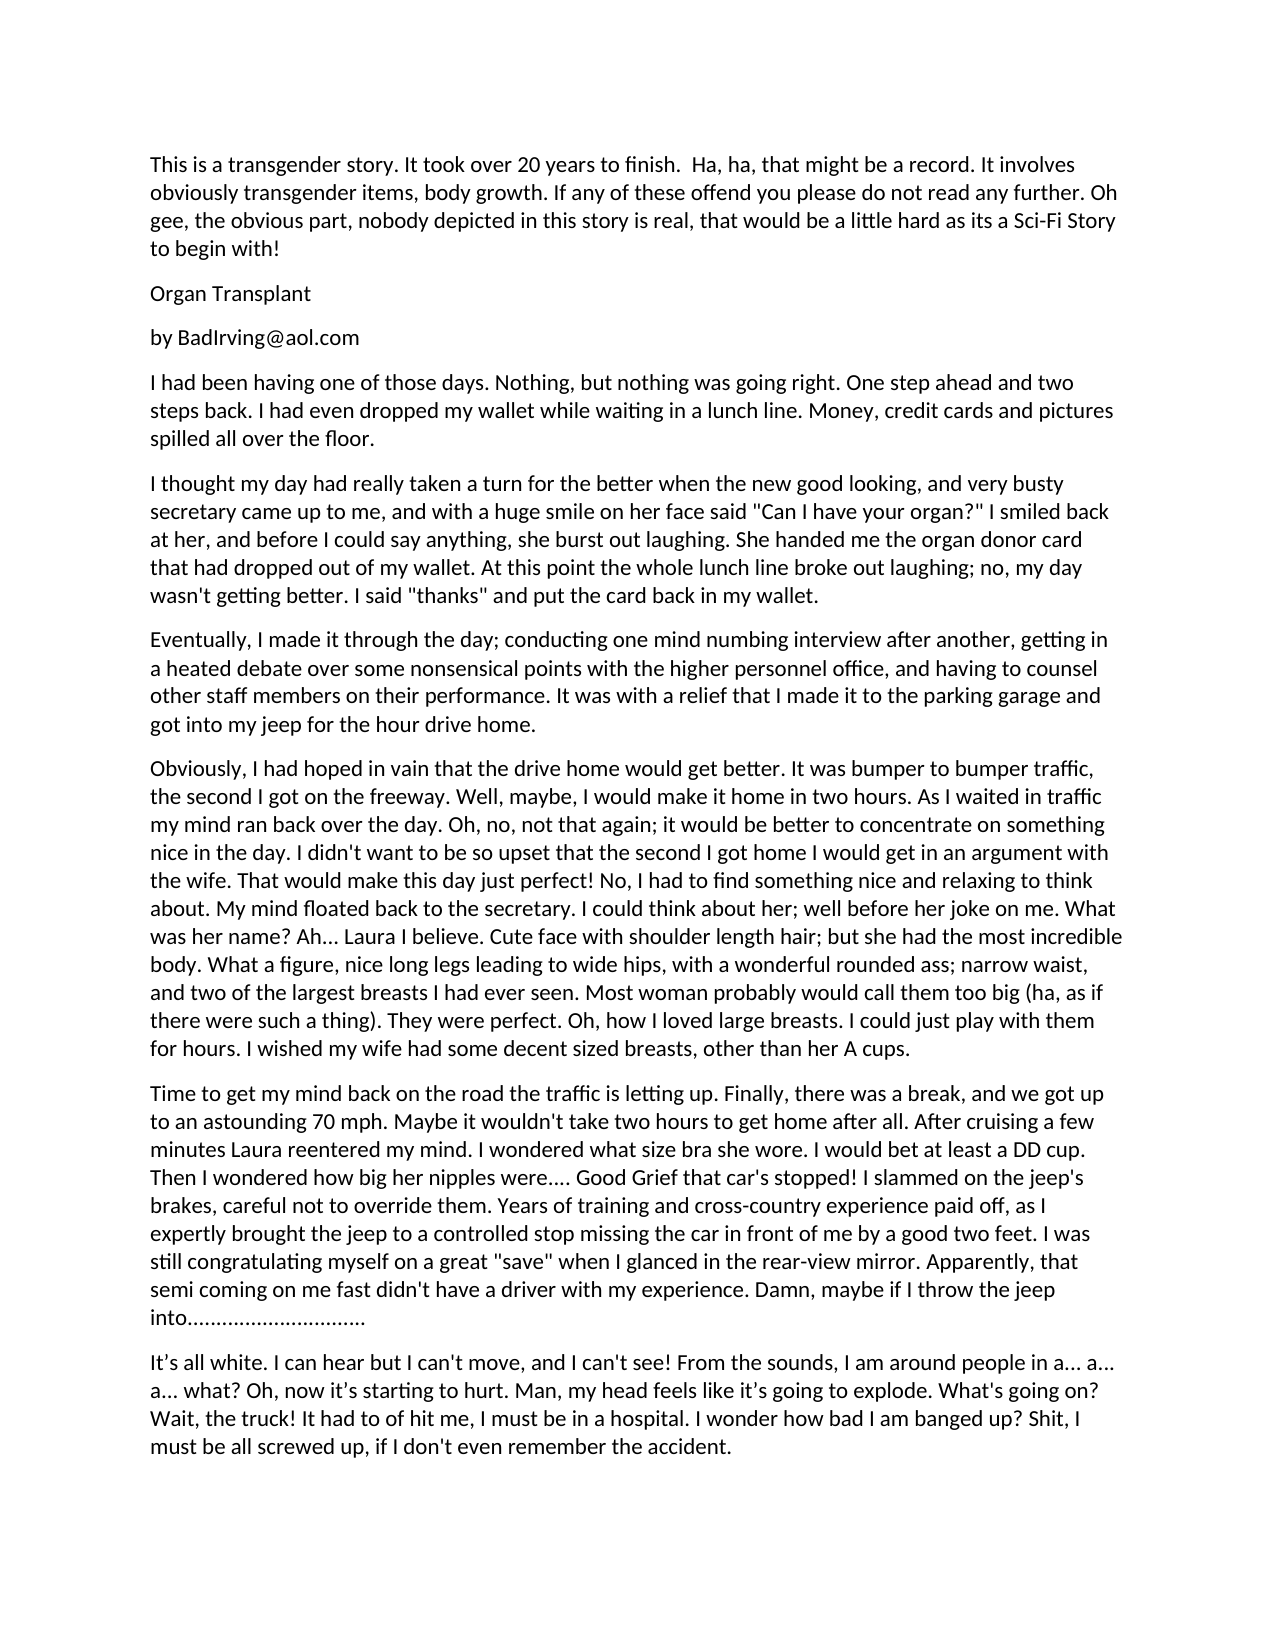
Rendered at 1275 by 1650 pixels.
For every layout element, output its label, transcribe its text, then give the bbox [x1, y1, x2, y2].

text It’s all white. I can hear but I can't move, and I can't see! From the sounds, I am around people in a... a... a... what? Oh, now it’s starting to hurt. Man, my head feels like it’s going to explode. What's going on? Wait, the truck! It had to of hit me, I must be in a hospital. I wonder how bad I am banged up? Shit, I must be all screwed up, if I don't even remember the accident. [150, 1348, 1125, 1460]
text I thought my day had really taken a turn for the better when the new good looking, and very busty secretary came up to me, and with a huge smile on her face said "Can I have your organ?" I smiled back at her, and before I could say anything, she burst out laughing. She handed me the organ donor card that had dropped out of my wallet. At this point the whole lunch line broke out laughing; no, my day wasn't getting better. I said "thanks" and put the card back in my wallet. [150, 469, 1125, 609]
text Obviously, I had hoped in vain that the drive home would get better. It was bumper to bumper traffic, the second I got on the freeway. Well, maybe, I would make it home in two hours. As I waited in traffic my mind ran back over the day. Oh, no, not that again; it would be better to concentrate on something nice in the day. I didn't want to be so upset that the second I got home I would get in an argument with the wife. That would make this day just perfect! No, I had to find something nice and relaxing to think about. My mind floated back to the secretary. I could think about her; well before her joke on me. What was her name? Ah... Laura I believe. Cute face with shoulder length hair; but she had the most incredible body. What a figure, nice long legs leading to wide hips, with a wonderful rounded ass; narrow waist, and two of the largest breasts I had ever seen. Most woman probably would call them too big (ha, as if there were such a thing). They were perfect. Oh, how I loved large breasts. I could just play with them for hours. I wished my wife had some decent sized breasts, other than her A cups. [150, 754, 1125, 1063]
text Organ Transplant [150, 279, 1125, 307]
text This is a transgender story. It took over 20 years to finish. Ha, ha, that might be a record. It involves obviously transgender items, body growth. If any of these offend you please do not read any further. Oh gee, the obvious part, nobody depicted in this story is real, that would be a little hard as its a Sci-Fi Story to begin with! [150, 150, 1125, 262]
text by BadIrving@aol.com [150, 323, 1125, 351]
text Time to get my mind back on the road the traffic is letting up. Finally, there was a break, and we got up to an astounding 70 mph. Maybe it wouldn't take two hours to get home after all. After cruising a few minutes Laura reentered my mind. I wondered what size bra she wore. I would bet at least a DD cup. Then I wondered how big her nipples were.... Good Grief that car's stopped! I slammed on the jeep's brakes, careful not to override them. Years of training and cross-country experience paid off, as I expertly brought the jeep to a controlled stop missing the car in front of me by a good two feet. I was still congratulating myself on a great "save" when I glanced in the rear-view mirror. Apparently, that semi coming on me fast didn't have a driver with my experience. Damn, maybe if I throw the jeep into............................... [150, 1079, 1125, 1331]
text Eventually, I made it through the day; conducting one mind numbing interview after another, getting in a heated debate over some nonsensical points with the higher personnel office, and having to counsel other staff members on their performance. It was with a relief that I made it to the parking garage and got into my jeep for the hour drive home. [150, 626, 1125, 738]
text I had been having one of those days. Nothing, but nothing was going right. One step ahead and two steps back. I had even dropped my wallet while waiting in a lunch line. Money, credit cards and pictures spilled all over the floor. [150, 368, 1125, 452]
